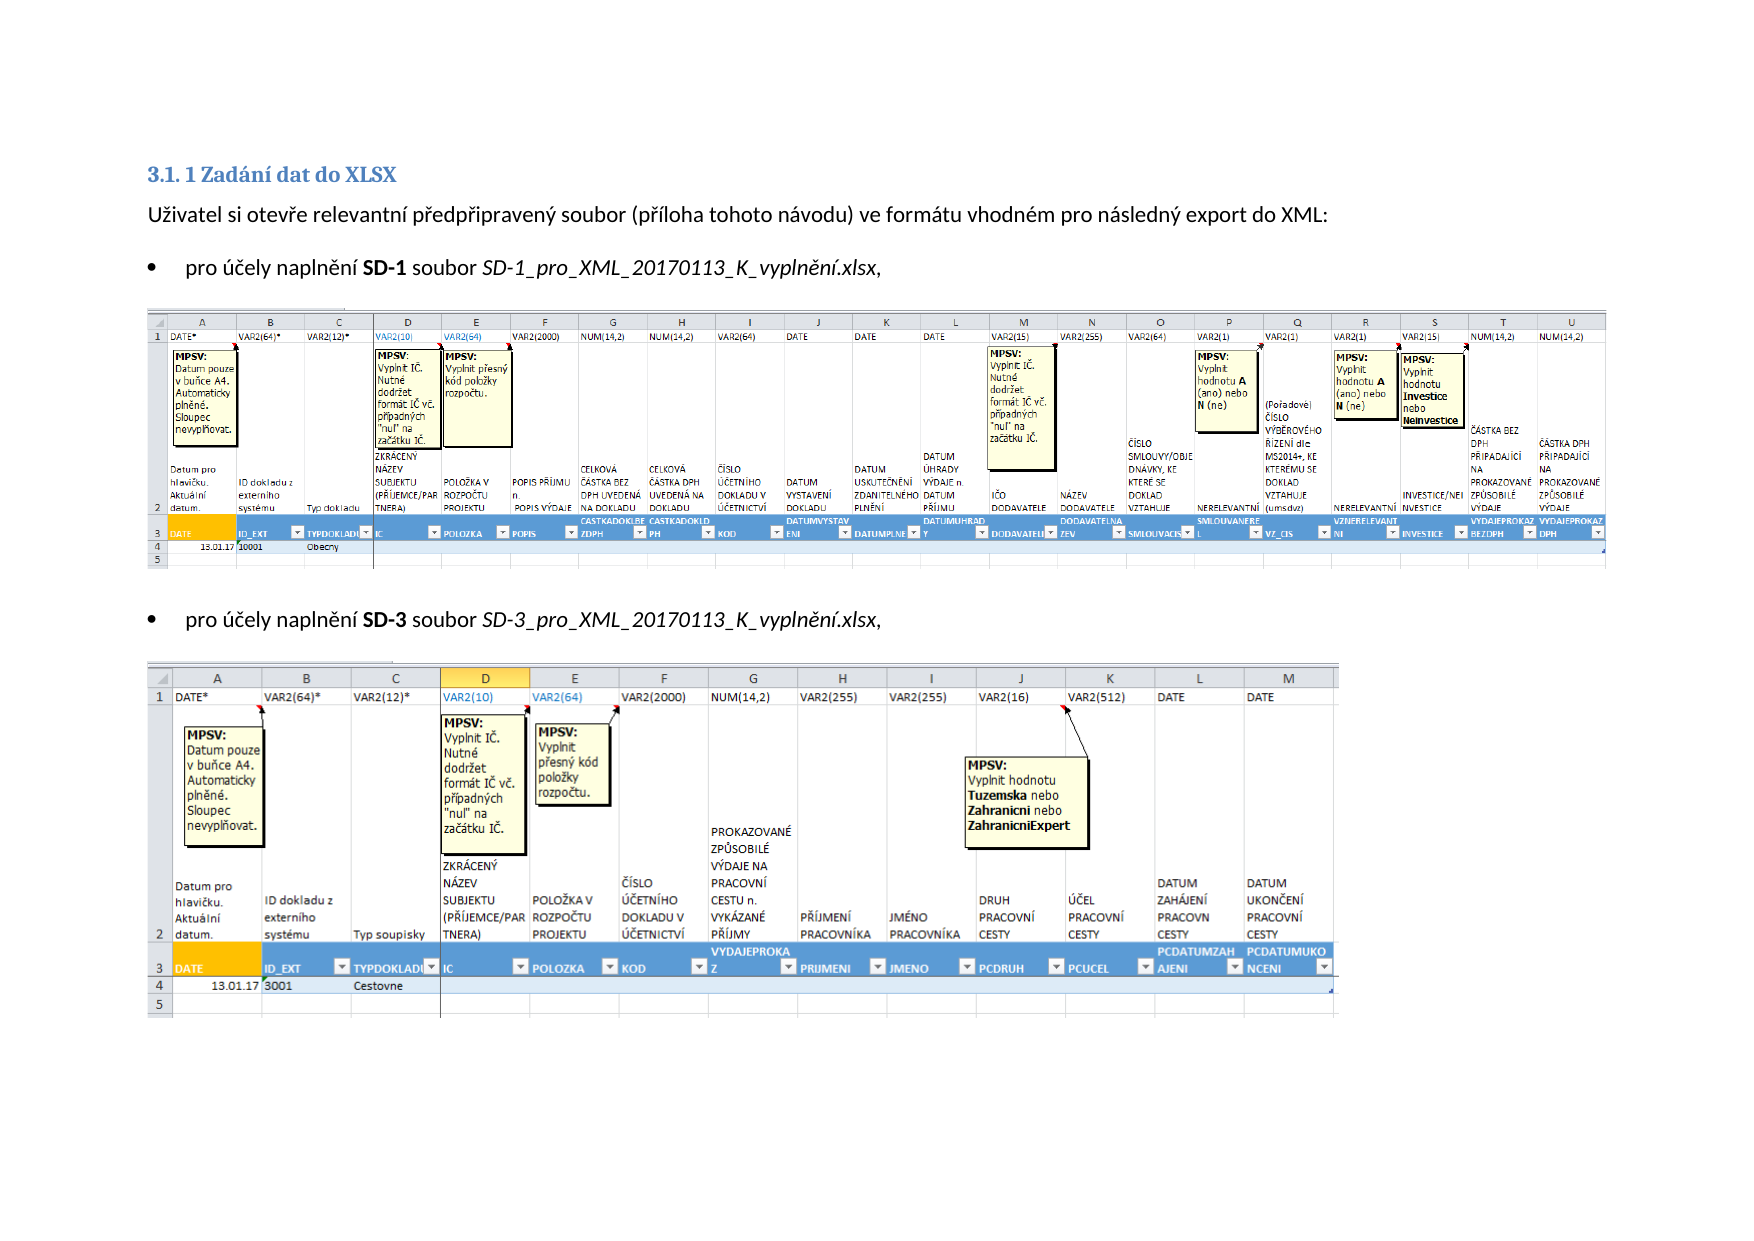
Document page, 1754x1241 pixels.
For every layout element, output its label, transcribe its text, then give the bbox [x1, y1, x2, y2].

list pro účely naplnění SD-1 soubor SD-1_pro_XML_20170113_K_vyplnění.xlsx, [148, 253, 1606, 281]
list pro účely naplnění SD-3 soubor SD-3_pro_XML_20170113_K_vyplnění.xlsx, [148, 605, 1606, 633]
text Uživatel si otevře relevantní předpřipravený soubor (příloha tohoto návodu) ve formátu vhodném pro následný export do XML: [148, 200, 1606, 228]
subtitle 3.1. 1 Zadání dat do XLSX [148, 162, 1606, 188]
